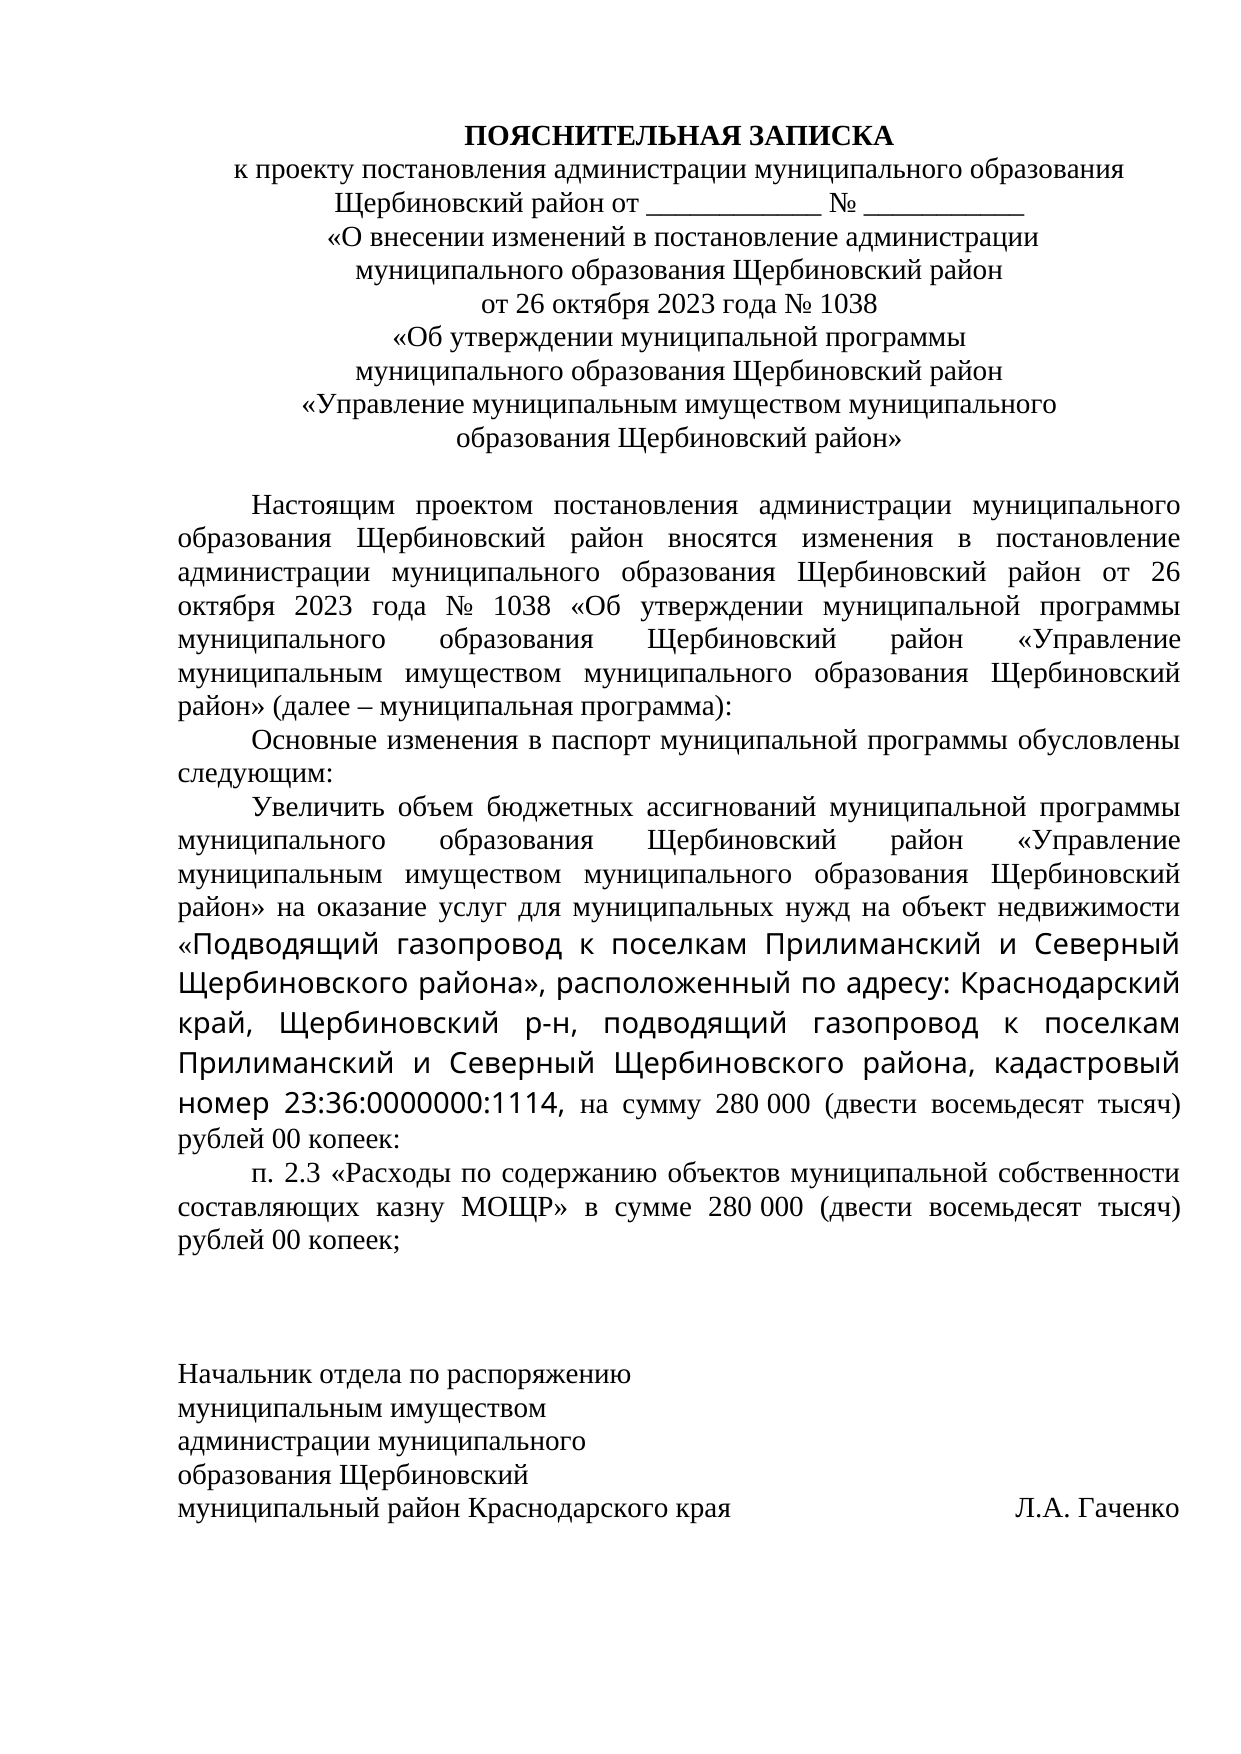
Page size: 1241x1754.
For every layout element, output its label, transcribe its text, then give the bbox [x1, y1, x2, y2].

text муниципальный район Краснодарского края Л.А. Гаченко [177, 1491, 1181, 1524]
text образования Щербиновский [177, 1457, 1181, 1491]
text «Управление муниципальным имуществом муниципального [177, 386, 1181, 420]
text Пояснительная записка [177, 118, 1181, 152]
text Настоящим проектом постановления администрации муниципального образования Щербиновский район вносятся изменения в постановление администрации муниципального образования Щербиновский район от 26 октября 2023 года № 1038 «Об утверждении муниципальной программы муниципального образования Щербиновский район «Управление муниципальным имуществом муниципального образования Щербиновский район» (далее – муниципальная программа): [177, 487, 1181, 722]
text Увеличить объем бюджетных ассигнований муниципальной программы муниципального образования Щербиновский район «Управление муниципальным имуществом муниципального образования Щербиновский район» на оказание услуг для муниципальных нужд на объект недвижимости «Подводящий газопровод к поселкам Прилиманский и Северный Щербиновского района», расположенный по адресу: Краснодарский край, Щербиновский р-н, подводящий газопровод к поселкам Прилиманский и Северный Щербиновского района, кадастровый номер 23:36:0000000:1114, на сумму 280 000 (двести восемьдесят тысяч) рублей 00 копеек: [177, 789, 1181, 1155]
text от 26 октября 2023 года № 1038 [177, 286, 1181, 319]
text Основные изменения в паспорт муниципальной программы обусловлены следующим: [177, 722, 1181, 789]
text муниципальным имуществом [177, 1390, 1181, 1423]
text «О внесении изменений в постановление администрации [177, 219, 1181, 252]
text «Об утверждении муниципальной программы [177, 319, 1181, 353]
text образования Щербиновский район» [177, 420, 1181, 453]
text муниципального образования Щербиновский район [177, 353, 1181, 386]
text к проекту постановления администрации муниципального образования Щербиновский район от ____________ № ___________ [177, 152, 1181, 219]
text п. 2.3 «Расходы по содержанию объектов муниципальной собственности составляющих казну МОЩР» в сумме 280 000 (двести восемьдесят тысяч) рублей 00 копеек; [177, 1155, 1181, 1256]
text муниципального образования Щербиновский район [177, 252, 1181, 286]
text Начальник отдела по распоряжению [177, 1356, 1181, 1390]
text администрации муниципального [177, 1423, 1181, 1457]
